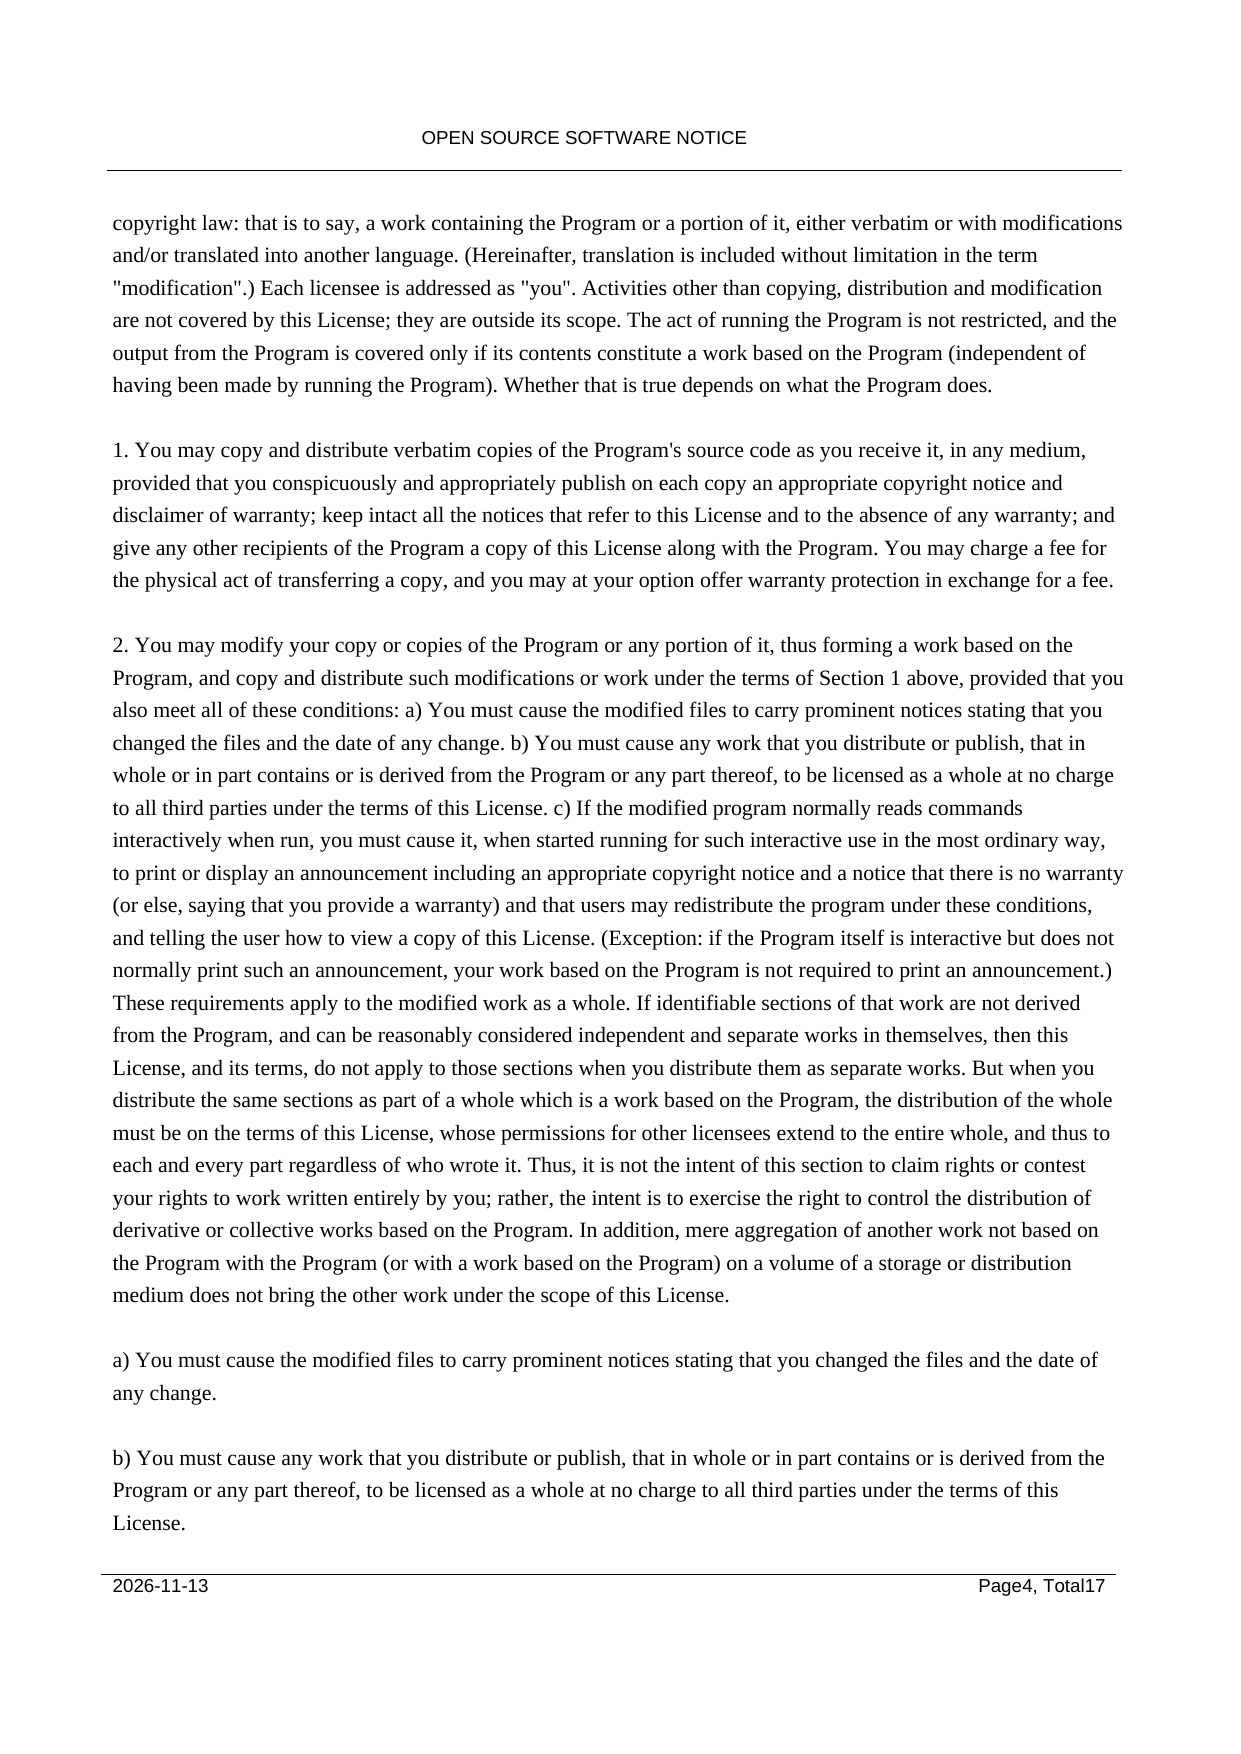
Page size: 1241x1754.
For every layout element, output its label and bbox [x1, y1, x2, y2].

text [112, 206, 1128, 1539]
